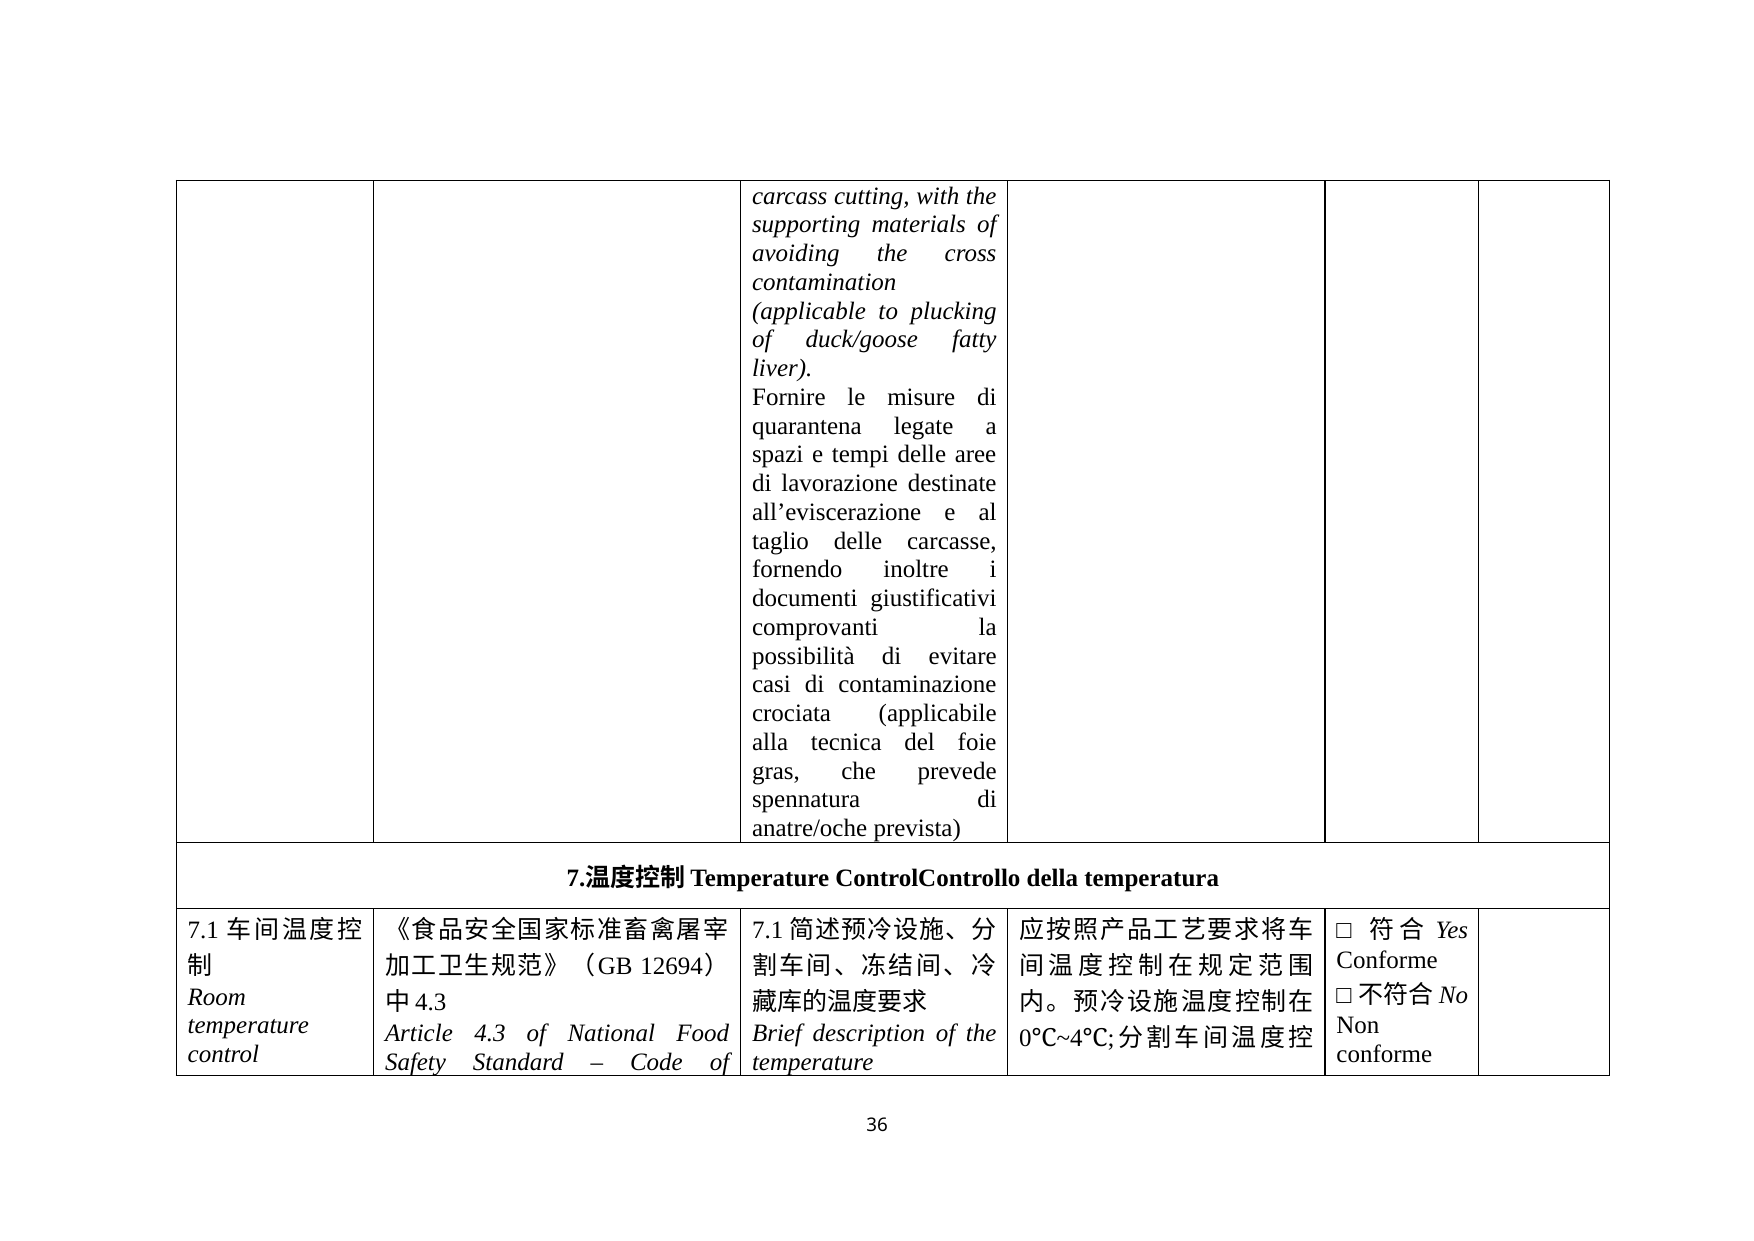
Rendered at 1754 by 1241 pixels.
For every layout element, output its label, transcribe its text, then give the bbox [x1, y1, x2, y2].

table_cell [741, 909, 1007, 1075]
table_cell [374, 909, 740, 1075]
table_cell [1008, 181, 1324, 842]
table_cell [741, 181, 1007, 842]
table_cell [1008, 909, 1324, 1075]
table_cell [177, 181, 373, 842]
table_cell [1479, 909, 1609, 1075]
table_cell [374, 181, 740, 842]
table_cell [177, 909, 373, 1075]
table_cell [1326, 181, 1478, 842]
table_cell [1479, 181, 1609, 842]
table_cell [1326, 909, 1478, 1075]
table_cell 7.温度控制Temperature ControlControllo della temperatura [177, 843, 1609, 908]
